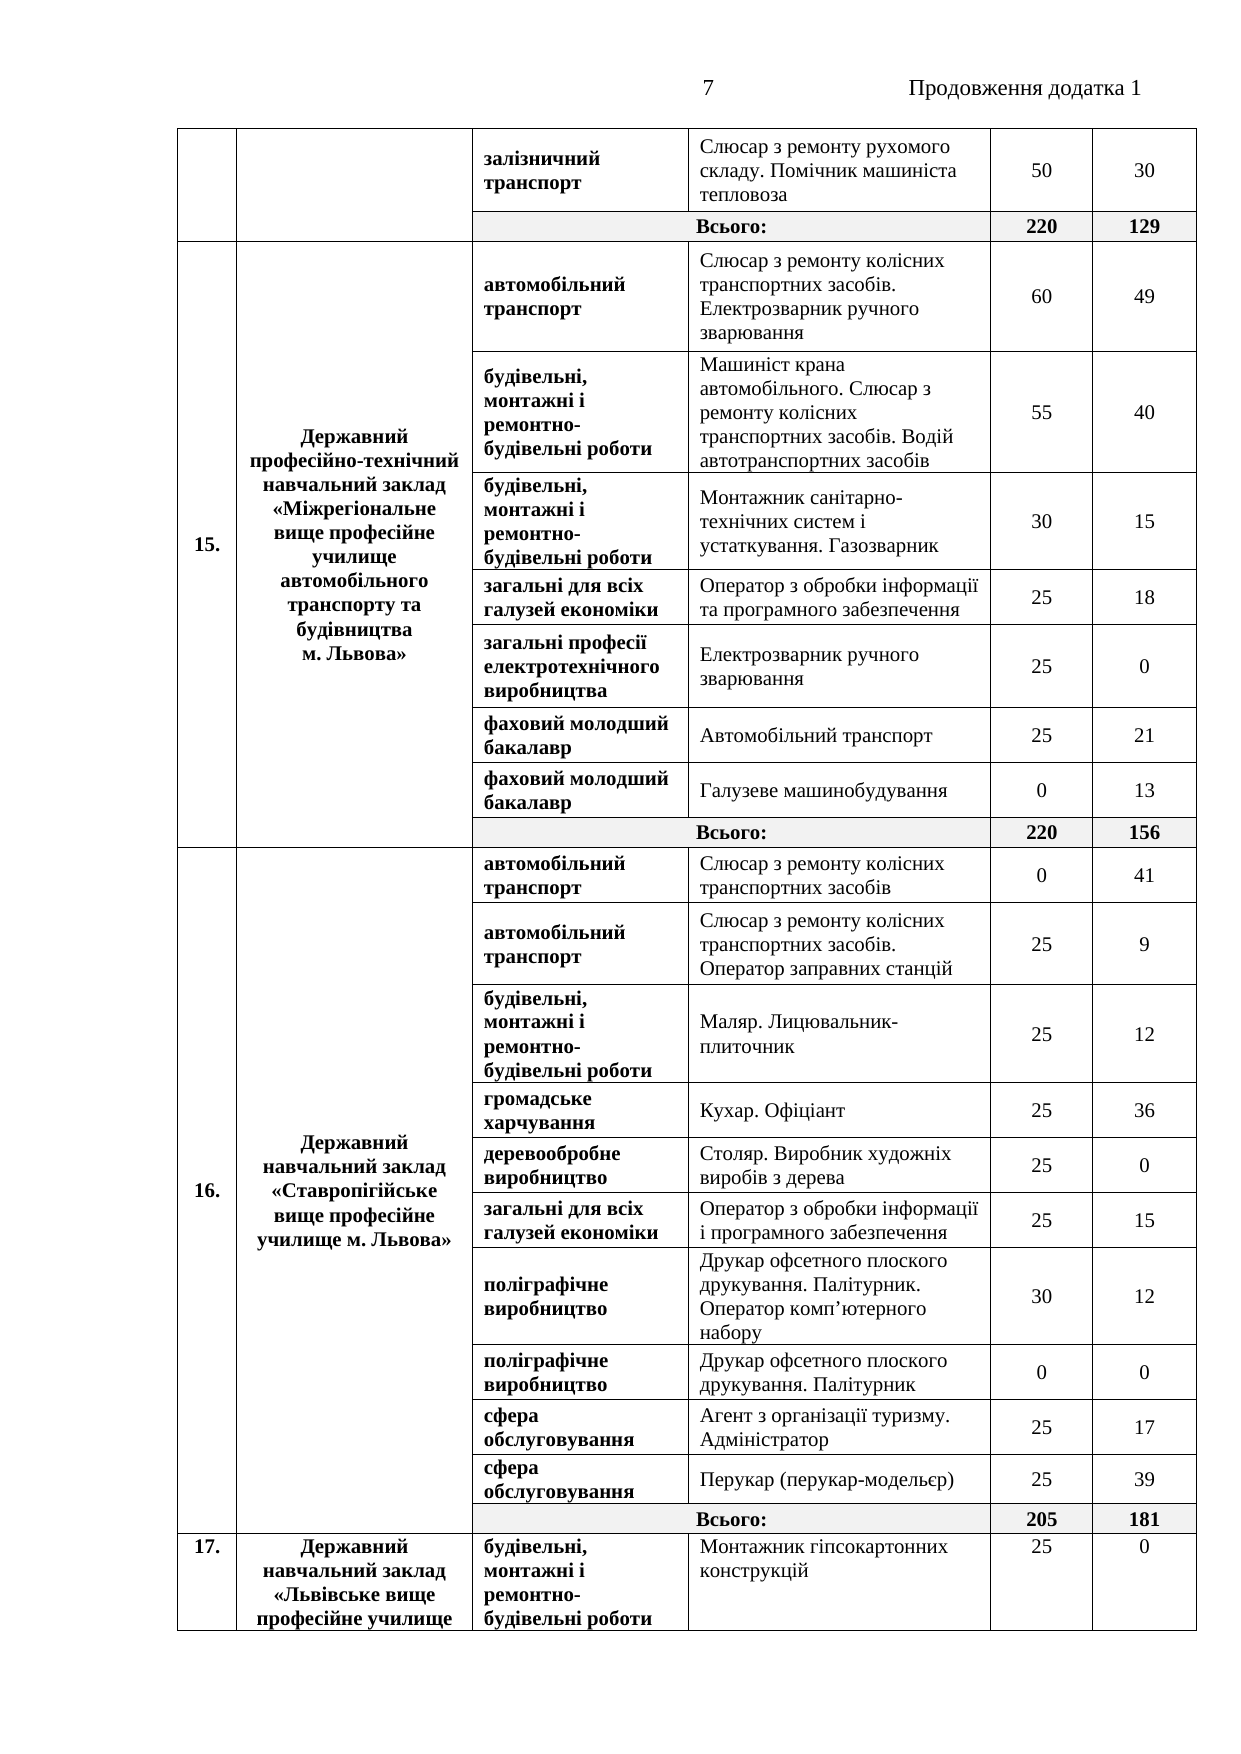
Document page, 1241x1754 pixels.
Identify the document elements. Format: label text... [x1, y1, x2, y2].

table_cell 156 [1093, 818, 1196, 847]
table_cell Слюсар з ремонту рухомого складу. Помічник машиніста тепловоза [689, 129, 990, 211]
table_cell Монтажник гіпсокартонних конструкцій [689, 1534, 990, 1630]
table_cell Слюсар з ремонту колісних транспортних засобів. Оператор заправних станцій [689, 903, 990, 984]
table_cell 205 [991, 1504, 1092, 1533]
table_cell громадське харчування [473, 1083, 688, 1137]
table_cell 25 [991, 1083, 1092, 1137]
table_cell Друкар офсетного плоского друкування. Палітурник. Оператор комп’ютерного набору [689, 1248, 990, 1344]
table_cell 9 [1093, 903, 1196, 984]
table_cell 25 [991, 570, 1092, 624]
table_cell сфера обслуговування [473, 1400, 688, 1454]
table_cell 0 [1093, 1138, 1196, 1192]
table_cell 12 [1093, 1248, 1196, 1344]
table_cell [237, 1534, 472, 1630]
table_cell 41 [1093, 848, 1196, 902]
table_cell Електрозварник ручного зварювання [689, 625, 990, 707]
table_cell Всього: [473, 1504, 990, 1533]
table_cell 55 [991, 352, 1092, 472]
table_cell 25 [991, 625, 1092, 707]
table_cell 220 [991, 818, 1092, 847]
table_cell Оператор з обробки інформації та програмного забезпечення [689, 570, 990, 624]
table_cell будівельні, монтажні і ремонтно-будівельні роботи [473, 473, 688, 569]
table_cell 0 [991, 848, 1092, 902]
table_cell 15 [1093, 473, 1196, 569]
table_cell 12 [1093, 985, 1196, 1082]
table_cell 17 [1093, 1400, 1196, 1454]
table_cell 50 [991, 129, 1092, 211]
table_cell Всього: [473, 212, 990, 241]
table_cell 181 [1093, 1504, 1196, 1533]
table_cell фаховий молодший бакалавр [473, 708, 688, 762]
table_cell 25 [991, 985, 1092, 1082]
table_cell 30 [1093, 129, 1196, 211]
table_cell Слюсар з ремонту колісних транспортних засобів [689, 848, 990, 902]
table_cell Перукар (перукар-модельєр) [689, 1455, 990, 1503]
table_cell Автомобільний транспорт [689, 708, 990, 762]
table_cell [473, 129, 688, 211]
table_cell 25 [991, 903, 1092, 984]
table_cell фаховий молодший бакалавр [473, 763, 688, 817]
table_cell поліграфічне виробництво [473, 1248, 688, 1344]
table_cell 25 [991, 708, 1092, 762]
table_cell Галузеве машинобудування [689, 763, 990, 817]
table_cell Маляр. Лицювальник-плиточник [689, 985, 990, 1082]
table_cell 0 [1093, 1534, 1196, 1630]
table_cell 40 [1093, 352, 1196, 472]
table_cell 15 [1093, 1193, 1196, 1247]
table_cell 49 [1093, 242, 1196, 351]
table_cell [473, 1534, 688, 1630]
table_cell автомобільний транспорт [473, 848, 688, 902]
table_cell деревообробне виробництво [473, 1138, 688, 1192]
table_cell 0 [1093, 625, 1196, 707]
table_cell 18 [1093, 570, 1196, 624]
table_cell 25 [991, 1138, 1092, 1192]
table_cell 0 [991, 763, 1092, 817]
table_cell 220 [991, 212, 1092, 241]
table_cell 21 [1093, 708, 1196, 762]
table_cell Агент з організації туризму. Адміністратор [689, 1400, 990, 1454]
table_cell Кухар. Офіціант [689, 1083, 990, 1137]
table_cell загальні для всіх галузей економіки [473, 1193, 688, 1247]
table_cell 60 [991, 242, 1092, 351]
table_cell Державний професійно-технічний навчальний заклад «Міжрегіональне вище професійне училище автомобільного транспорту та будівництва м. Львова» [237, 242, 472, 847]
table_cell 25 [991, 1534, 1092, 1630]
table_cell 16. [178, 848, 236, 1533]
table_cell 0 [1093, 1345, 1196, 1399]
table_cell 30 [991, 473, 1092, 569]
table_cell 0 [991, 1345, 1092, 1399]
table_cell будівельні, монтажні і ремонтно-будівельні роботи [473, 352, 688, 472]
table_cell 15. [178, 242, 236, 847]
table_cell автомобільний транспорт [473, 242, 688, 351]
table_cell сфера обслуговування [473, 1455, 688, 1503]
table_cell Друкар офсетного плоского друкування. Палітурник [689, 1345, 990, 1399]
table_cell 36 [1093, 1083, 1196, 1137]
table_cell 25 [991, 1400, 1092, 1454]
table_cell автомобільний транспорт [473, 903, 688, 984]
table_cell загальні професії електротехнічного виробництва [473, 625, 688, 707]
table_cell Оператор з обробки інформації і програмного забезпечення [689, 1193, 990, 1247]
table_cell 39 [1093, 1455, 1196, 1503]
table_cell будівельні, монтажні і ремонтно-будівельні роботи [473, 985, 688, 1082]
table_cell 17. [178, 1534, 236, 1630]
table_cell 13 [1093, 763, 1196, 817]
table_cell Столяр. Виробник художніх виробів з дерева [689, 1138, 990, 1192]
table_cell поліграфічне виробництво [473, 1345, 688, 1399]
table_cell Всього: [473, 818, 990, 847]
table_cell 30 [991, 1248, 1092, 1344]
table_cell 129 [1093, 212, 1196, 241]
table_cell Монтажник санітарно-технічних систем і устаткування. Газозварник [689, 473, 990, 569]
table_cell 25 [991, 1193, 1092, 1247]
table_cell Державний навчальний заклад «Ставропігійське вище професійне училище м. Львова» [237, 848, 472, 1533]
table_cell Слюсар з ремонту колісних транспортних засобів. Електрозварник ручного зварювання [689, 242, 990, 351]
table_cell 25 [991, 1455, 1092, 1503]
table_cell Машиніст крана автомобільного. Слюсар з ремонту колісних транспортних засобів. Водій автотранспортних засобів [689, 352, 990, 472]
table_cell загальні для всіх галузей економіки [473, 570, 688, 624]
